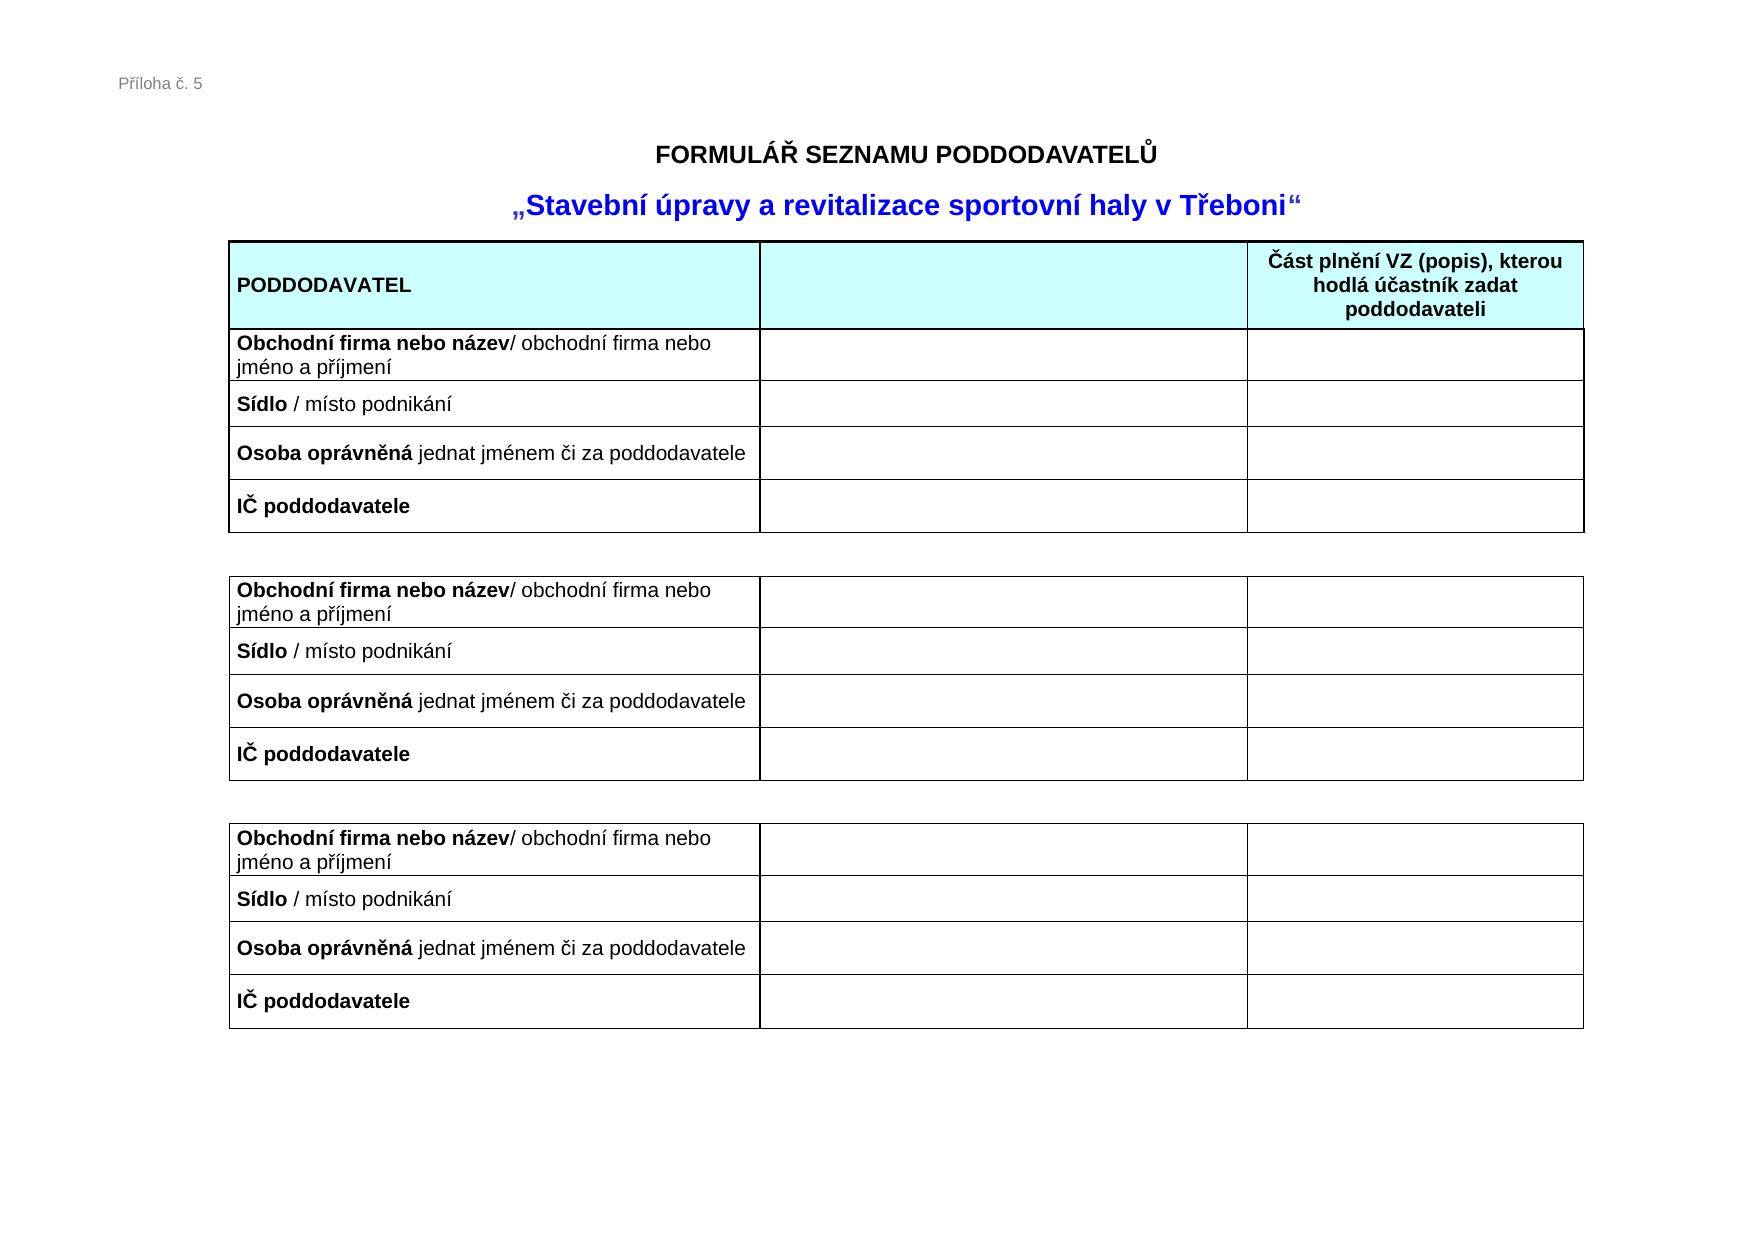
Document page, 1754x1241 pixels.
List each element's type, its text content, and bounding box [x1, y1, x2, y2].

table_cell [761, 427, 1247, 479]
table_cell [1248, 628, 1583, 673]
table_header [230, 824, 759, 875]
table_cell [1248, 975, 1583, 1027]
table_header [1248, 577, 1583, 627]
table_cell [761, 480, 1247, 532]
table_cell Sídlo / místo podnikání [230, 628, 759, 673]
table_header [761, 243, 1247, 328]
table_cell IČ poddodavatele [230, 728, 759, 780]
table_cell [1248, 480, 1583, 532]
table_cell [761, 628, 1247, 673]
table_header [761, 577, 1247, 627]
table_cell Osoba oprávněná jednat jménem či za poddodavatele [230, 675, 759, 727]
table_cell Osoba oprávněná jednat jménem či za poddodavatele [230, 427, 759, 479]
table_cell [1248, 675, 1583, 727]
table_header [1248, 824, 1583, 875]
table_cell [1248, 876, 1583, 921]
table_cell [1248, 922, 1583, 974]
table_cell [761, 381, 1247, 426]
text FORMULÁŘ SEZNAMU PODDODAVATELŮ [118, 140, 1695, 169]
table_header Část plnění VZ (popis), kterou hodlá účastník zadat poddodavateli [1248, 243, 1583, 328]
table_cell [1248, 427, 1583, 479]
table_cell [1248, 330, 1583, 380]
table_cell Sídlo / místo podnikání [230, 876, 759, 921]
table_cell [761, 675, 1247, 727]
table_header PODDODAVATEL [230, 243, 759, 328]
table_cell IČ poddodavatele [230, 480, 759, 532]
table_header Obchodní firma nebo název/ obchodní firma nebo jméno a příjmení [230, 577, 759, 627]
table_cell [1248, 381, 1583, 426]
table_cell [230, 922, 759, 974]
table_cell [761, 975, 1247, 1027]
table_cell [761, 876, 1247, 921]
table_cell [761, 922, 1247, 974]
table_header [761, 824, 1247, 875]
text „Stavební úpravy a revitalizace sportovní haly v Třeboni“ [118, 188, 1695, 221]
table_cell [761, 728, 1247, 780]
table_cell Obchodní firma nebo název/ obchodní firma nebo jméno a příjmení [230, 330, 759, 380]
table_cell [761, 330, 1247, 380]
text Příloha č. 5 [118, 74, 1695, 93]
table_cell Sídlo / místo podnikání [230, 381, 759, 426]
table_cell IČ poddodavatele [230, 975, 759, 1027]
table_cell [1248, 728, 1583, 780]
